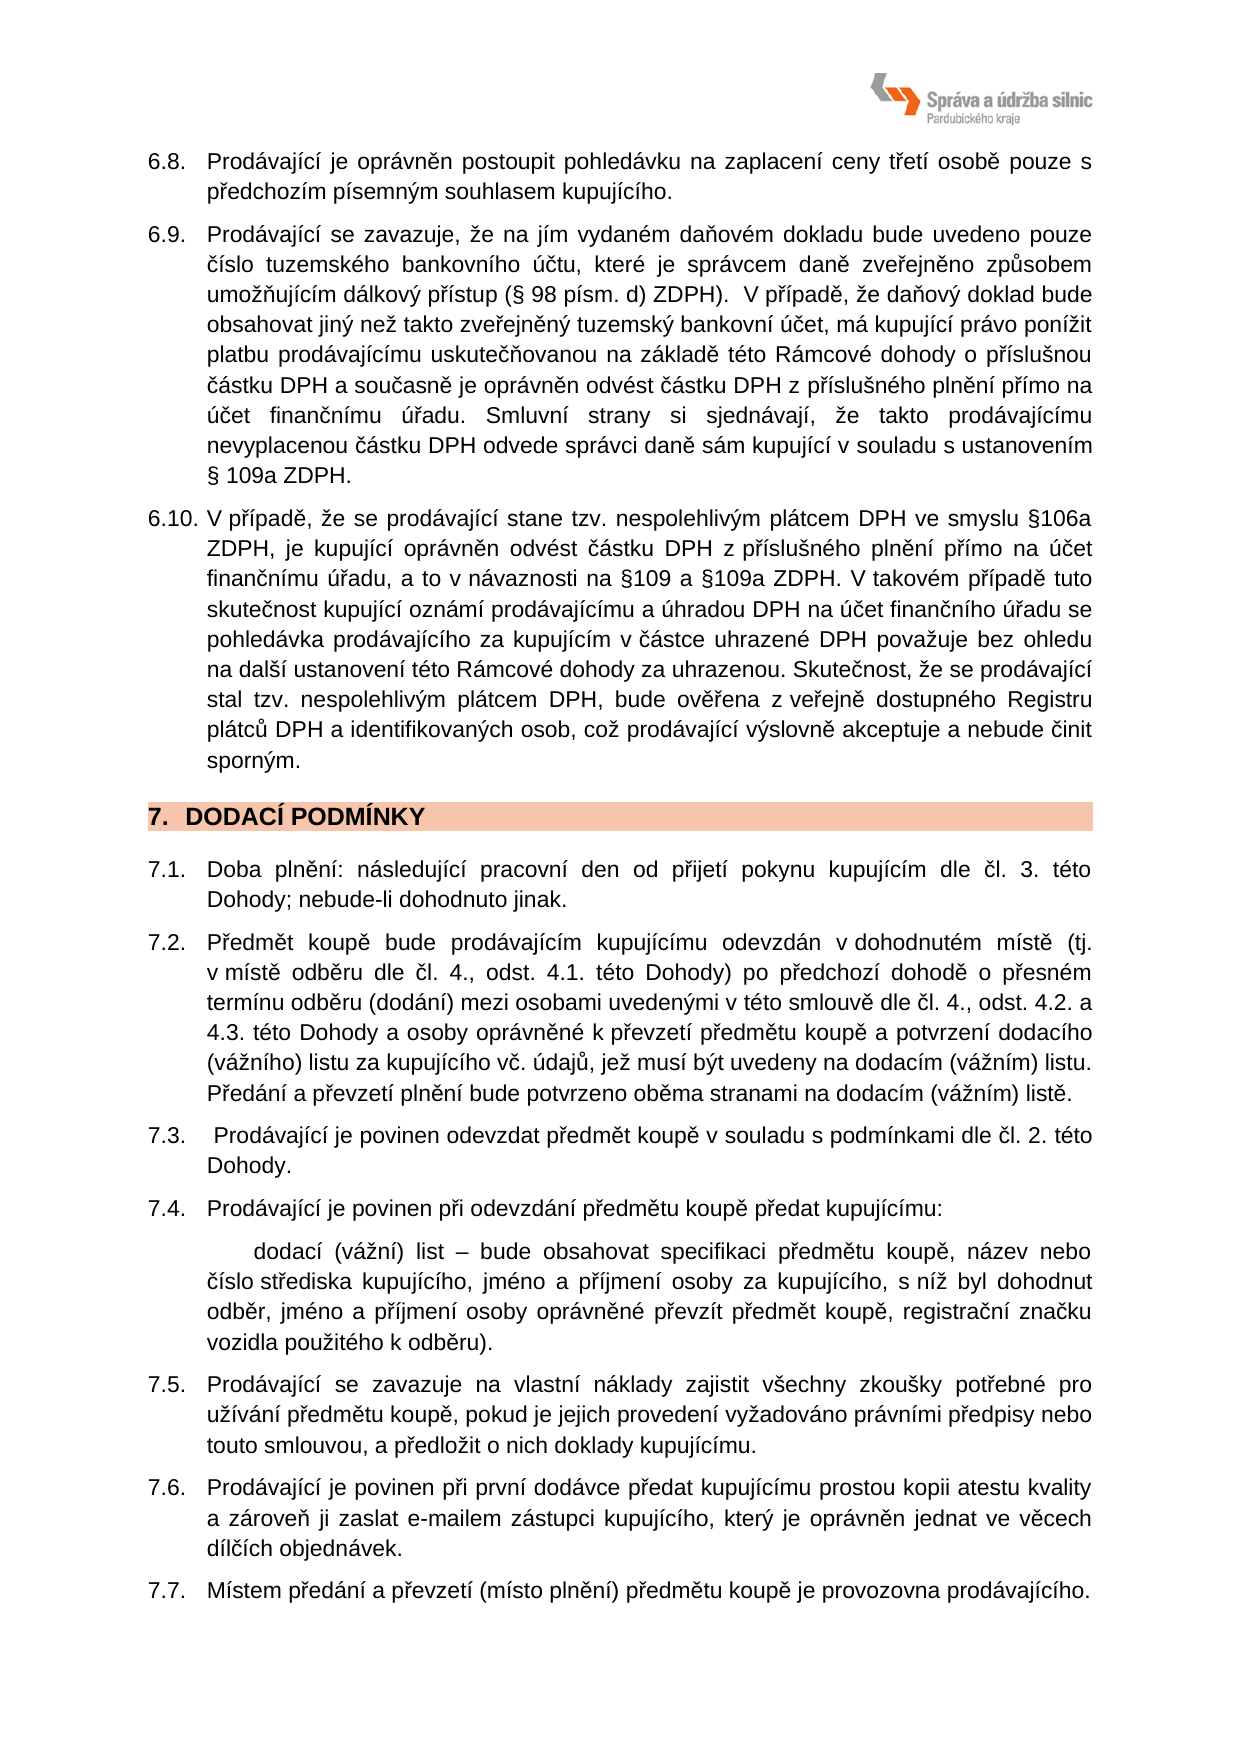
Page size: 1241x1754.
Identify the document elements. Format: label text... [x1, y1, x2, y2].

list Místem předání a převzetí (místo plnění) předmětu koupě je provozovna prodávajícího. [148, 1577, 1093, 1604]
list Prodávající je povinen odevzdat předmět koupě v souladu s podmínkami dle čl. 2. této Dohody. [148, 1122, 1093, 1179]
list Prodávající je povinen při odevzdání předmětu koupě předat kupujícímu: [148, 1195, 1093, 1221]
picture [870, 73, 1093, 126]
list Prodávající se zavazuje, že na jím vydaném daňovém dokladu bude uvedeno pouze číslo tuzemského bankovního účtu, které je správcem daně zveřejněno způsobem umožňujícím dálkový přístup (§ 98 písm. d) ZDPH). V případě, že daňový doklad bude obsahovat jiný než takto zveřejněný tuzemský bankovní účet, má kupující právo ponížit platbu prodávajícímu uskutečňovanou na základě této Rámcové dohody o příslušnou částku DPH a současně je oprávněn odvést částku DPH z příslušného plnění přímo na účet finančnímu úřadu. Smluvní strany si sjednávají, že takto prodávajícímu nevyplacenou částku DPH odvede správci daně sám kupující v souladu s ustanovením § 109a ZDPH. [148, 221, 1093, 488]
list dodací (vážní) list – bude obsahovat specifikaci předmětu koupě, název nebo číslo střediska kupujícího, jméno a příjmení osoby za kupujícího, s níž byl dohodnut odběr, jméno a příjmení osoby oprávněné převzít předmět koupě, registrační značku vozidla použitého k odběru). [148, 1238, 1093, 1355]
list Předmět koupě bude prodávajícím kupujícímu odevzdán v dohodnutém místě (tj. v místě odběru dle čl. 4., odst. 4.1. této Dohody) po předchozí dohodě o přesném termínu odběru (dodání) mezi osobami uvedenými v této smlouvě dle čl. 4., odst. 4.2. a 4.3. této Dohody a osoby oprávněné k převzetí předmětu koupě a potvrzení dodacího (vážního) listu za kupujícího vč. údajů, jež musí být uvedeny na dodacím (vážním) listu. Předání a převzetí plnění bude potvrzeno oběma stranami na dodacím (vážním) listě. [148, 928, 1093, 1106]
list Doba plnění: následující pracovní den od přijetí pokynu kupujícím dle čl. 3. této Dohody; nebude-li dohodnuto jinak. [148, 856, 1093, 912]
list V případě, že se prodávající stane tzv. nespolehlivým plátcem DPH ve smyslu §106a ZDPH, je kupující oprávněn odvést částku DPH z příslušného plnění přímo na účet finančnímu úřadu, a to v návaznosti na §109 a §109a ZDPH. V takovém případě tuto skutečnost kupující oznámí prodávajícímu a úhradou DPH na účet finančního úřadu se pohledávka prodávajícího za kupujícím v částce uhrazené DPH považuje bez ohledu na další ustanovení této Rámcové dohody za uhrazenou. Skutečnost, že se prodávající stal tzv. nespolehlivým plátcem DPH, bude ověřena z veřejně dostupného Registru plátců DPH a identifikovaných osob, což prodávající výslovně akceptuje a nebude činit sporným. [148, 505, 1093, 773]
list Prodávající se zavazuje na vlastní náklady zajistit všechny zkoušky potřebné pro užívání předmětu koupě, pokud je jejich provedení vyžadováno právními předpisy nebo touto smlouvou, a předložit o nich doklady kupujícímu. [148, 1371, 1093, 1458]
list Dodací podmínky [148, 802, 1093, 831]
list Prodávající je povinen při první dodávce předat kupujícímu prostou kopii atestu kvality a zároveň ji zaslat e-mailem zástupci kupujícího, který je oprávněn jednat ve věcech dílčích objednávek. [148, 1474, 1093, 1561]
list Prodávající je oprávněn postoupit pohledávku na zaplacení ceny třetí osobě pouze s předchozím písemným souhlasem kupujícího. [148, 148, 1093, 204]
